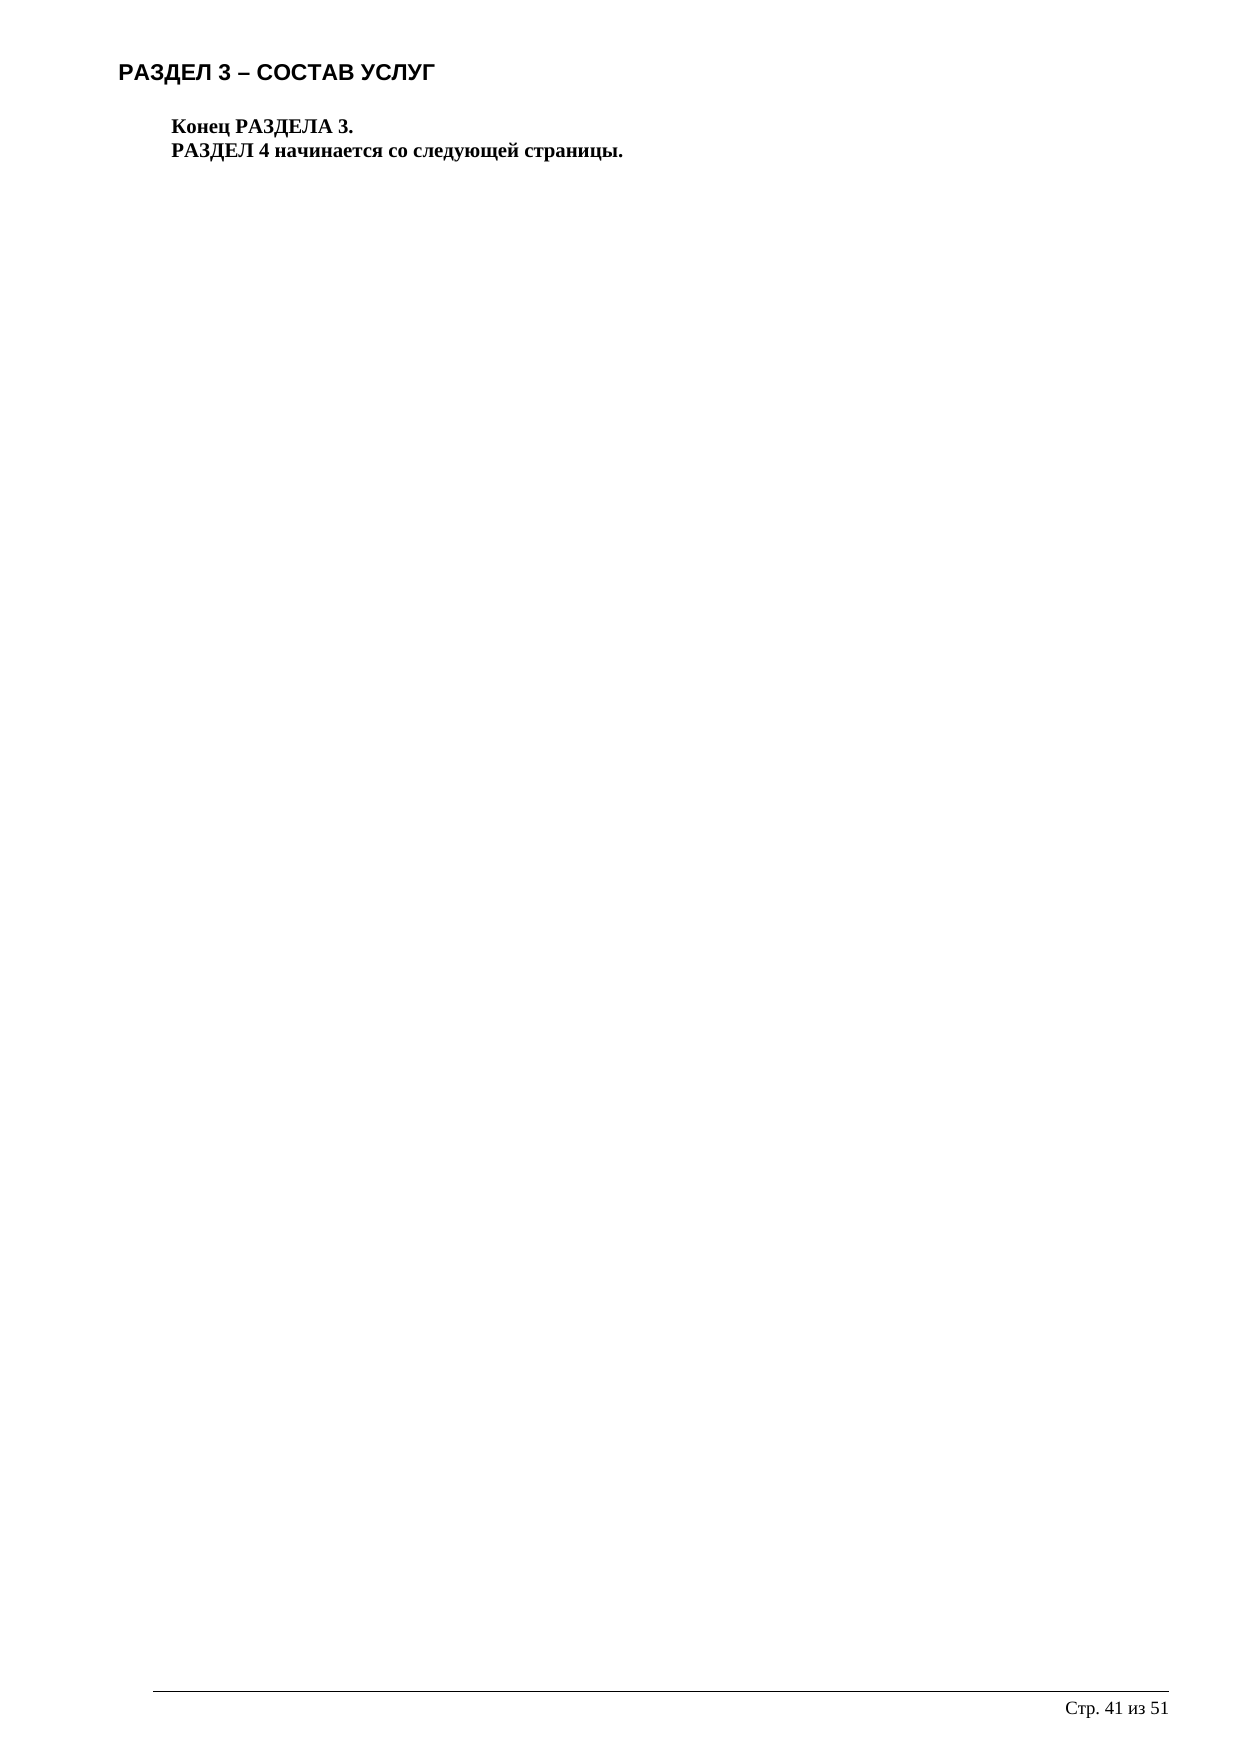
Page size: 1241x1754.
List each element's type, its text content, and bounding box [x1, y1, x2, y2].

text Конец РАЗДЕЛА 3. [171, 114, 1167, 138]
text РАЗДЕЛ 4 начинается со следующей страницы. [171, 138, 1167, 162]
